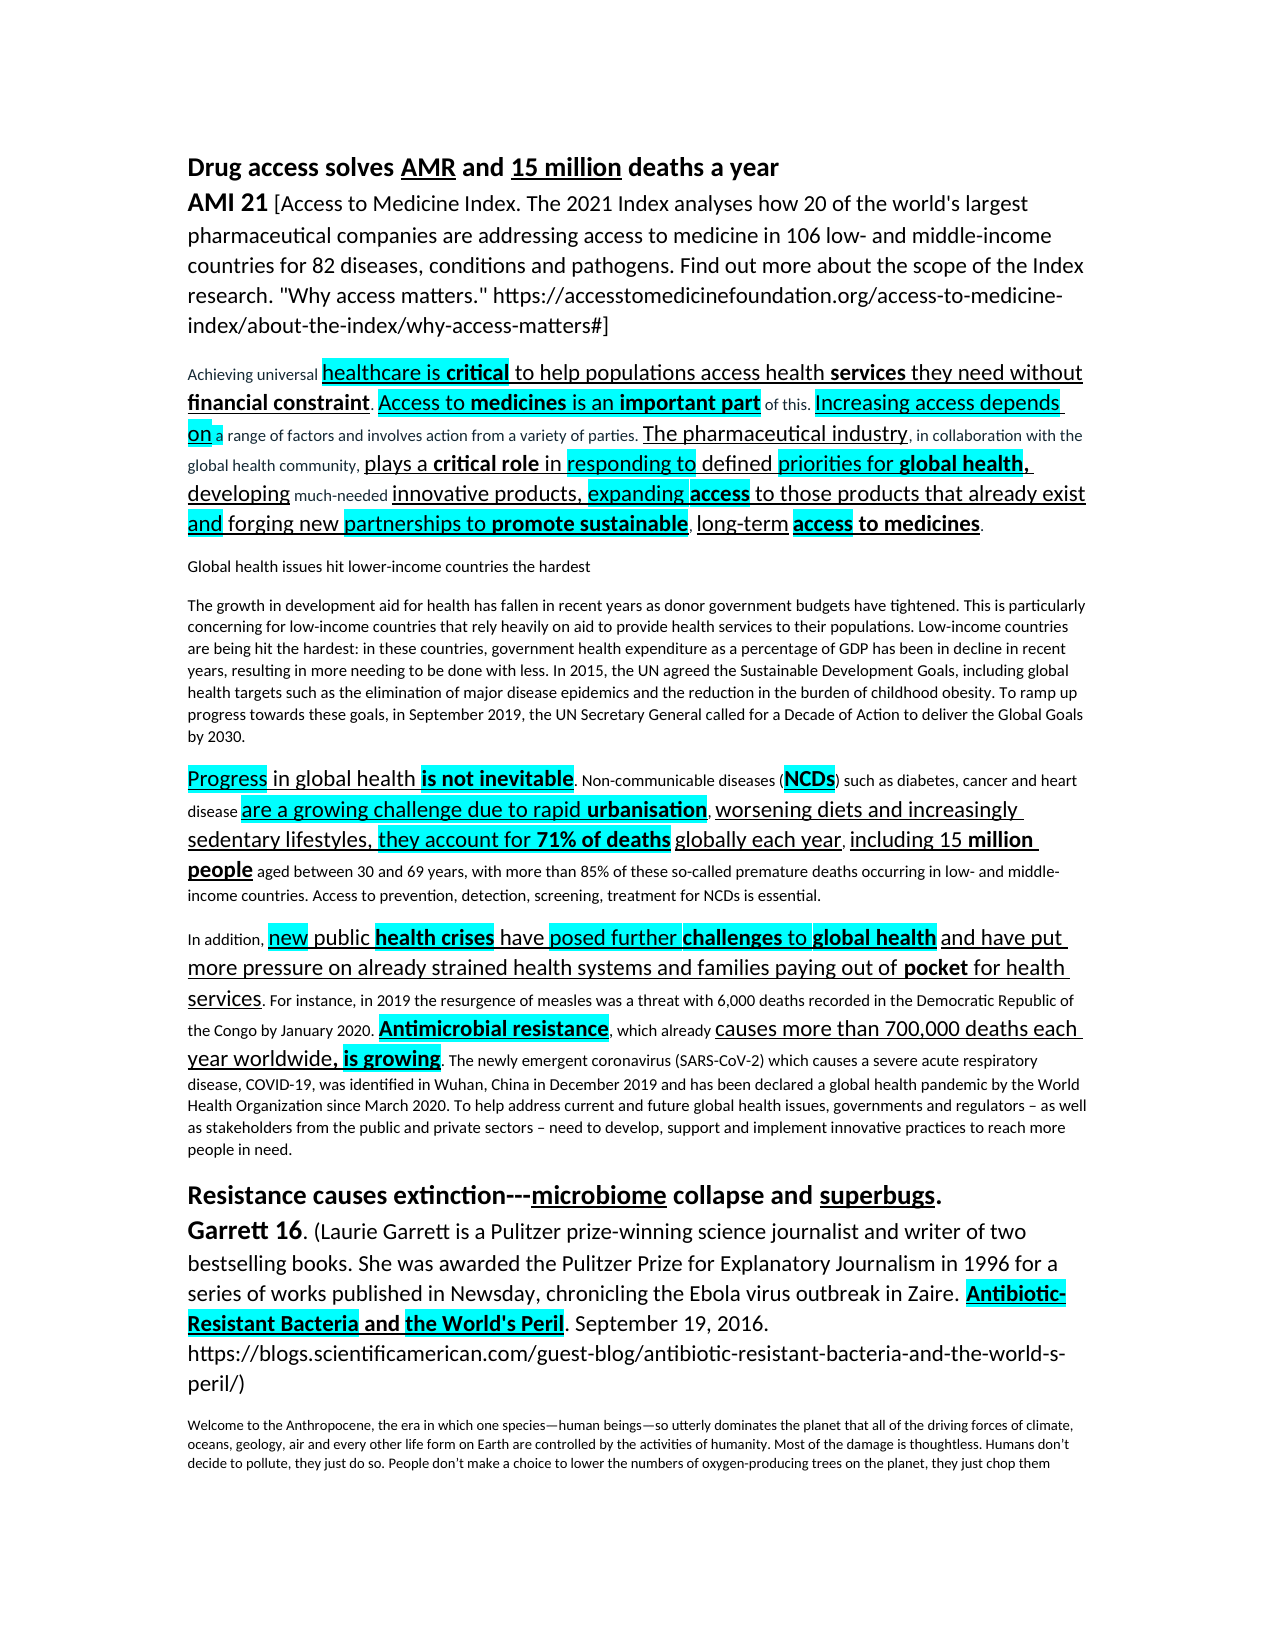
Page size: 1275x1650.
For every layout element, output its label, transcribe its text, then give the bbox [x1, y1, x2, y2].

text The growth in development aid for health has fallen in recent years as donor government budgets have tightened. This is particularly concerning for low-income countries that rely heavily on aid to provide health services to their populations. Low-income countries are being hit the hardest: in these countries, government health expenditure as a percentage of GDP has been in decline in recent years, resulting in more needing to be done with less. In 2015, the UN agreed the Sustainable Development Goals, including global health targets such as the elimination of major disease epidemics and the reduction in the burden of childhood obesity. To ramp up progress towards these goals, in September 2019, the UN Secretary General called for a Decade of Action to deliver the Global Goals by 2030. [187, 595, 1087, 746]
text In addition, new public health crises have posed further challenges to global health and have put more pressure on already strained health systems and families paying out of pocket for health services. For instance, in 2019 the resurgence of measles was a threat with 6,000 deaths recorded in the Democratic Republic of the Congo by January 2020. Antimicrobial resistance, which already causes more than 700,000 deaths each year worldwide, is growing. The newly emergent coronavirus (SARS-CoV-2) which causes a severe acute respiratory disease, COVID-19, was identified in Wuhan, China in December 2019 and has been declared a global health pandemic by the World Health Organization since March 2020. To help address current and future global health issues, governments and regulators – as well as stakeholders from the public and private sectors – need to develop, support and implement innovative practices to reach more people in need. [187, 923, 1087, 1160]
subtitle Resistance causes extinction---microbiome collapse and superbugs. [187, 1178, 1087, 1211]
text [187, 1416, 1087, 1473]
text Progress in global health is not inevitable. Non-communicable diseases (NCDs) such as diabetes, cancer and heart disease are a growing challenge due to rapid urbanisation, worsening diets and increasingly sedentary lifestyles, they account for 71% of deaths globally each year, including 15 million people aged between 30 and 69 years, with more than 85% of these so-called premature deaths occurring in low- and middle-income countries. Access to prevention, detection, screening, treatment for NCDs is essential. [187, 764, 1087, 905]
text Achieving universal healthcare is critical to help populations access health services they need without financial constraint. Access to medicines is an important part of this. Increasing access depends on a range of factors and involves action from a variety of parties. The pharmaceutical industry, in collaboration with the global health community, plays a critical role in responding to defined priorities for global health, developing much-needed innovative products, expanding access to those products that already exist and forging new partnerships to promote sustainable, long-term access to medicines. [187, 358, 1087, 537]
text Garrett 16. (Laurie Garrett is a Pulitzer prize-winning science journalist and writer of two bestselling books. She was awarded the Pulitzer Prize for Explanatory Journalism in 1996 for a series of works published in Newsday, chronicling the Ebola virus outbreak in Zaire. Antibiotic-Resistant Bacteria and the World's Peril. September 19, 2016. https://blogs.scientificamerican.com/guest-blog/antibiotic-resistant-bacteria-and-the-world-s-peril/) [187, 1213, 1087, 1398]
text AMI 21 [Access to Medicine Index. The 2021 Index analyses how 20 of the world's largest pharmaceutical companies are addressing access to medicine in 106 low- and middle-income countries for 82 diseases, conditions and pathogens. Find out more about the scope of the Index research. "Why access matters." https://accesstomedicinefoundation.org/access-to-medicine-index/about-the-index/why-access-matters#] [187, 186, 1087, 339]
text Global health issues hit lower-income countries the hardest [187, 556, 1087, 577]
subtitle Drug access solves AMR and 15 million deaths a year [187, 150, 1087, 183]
